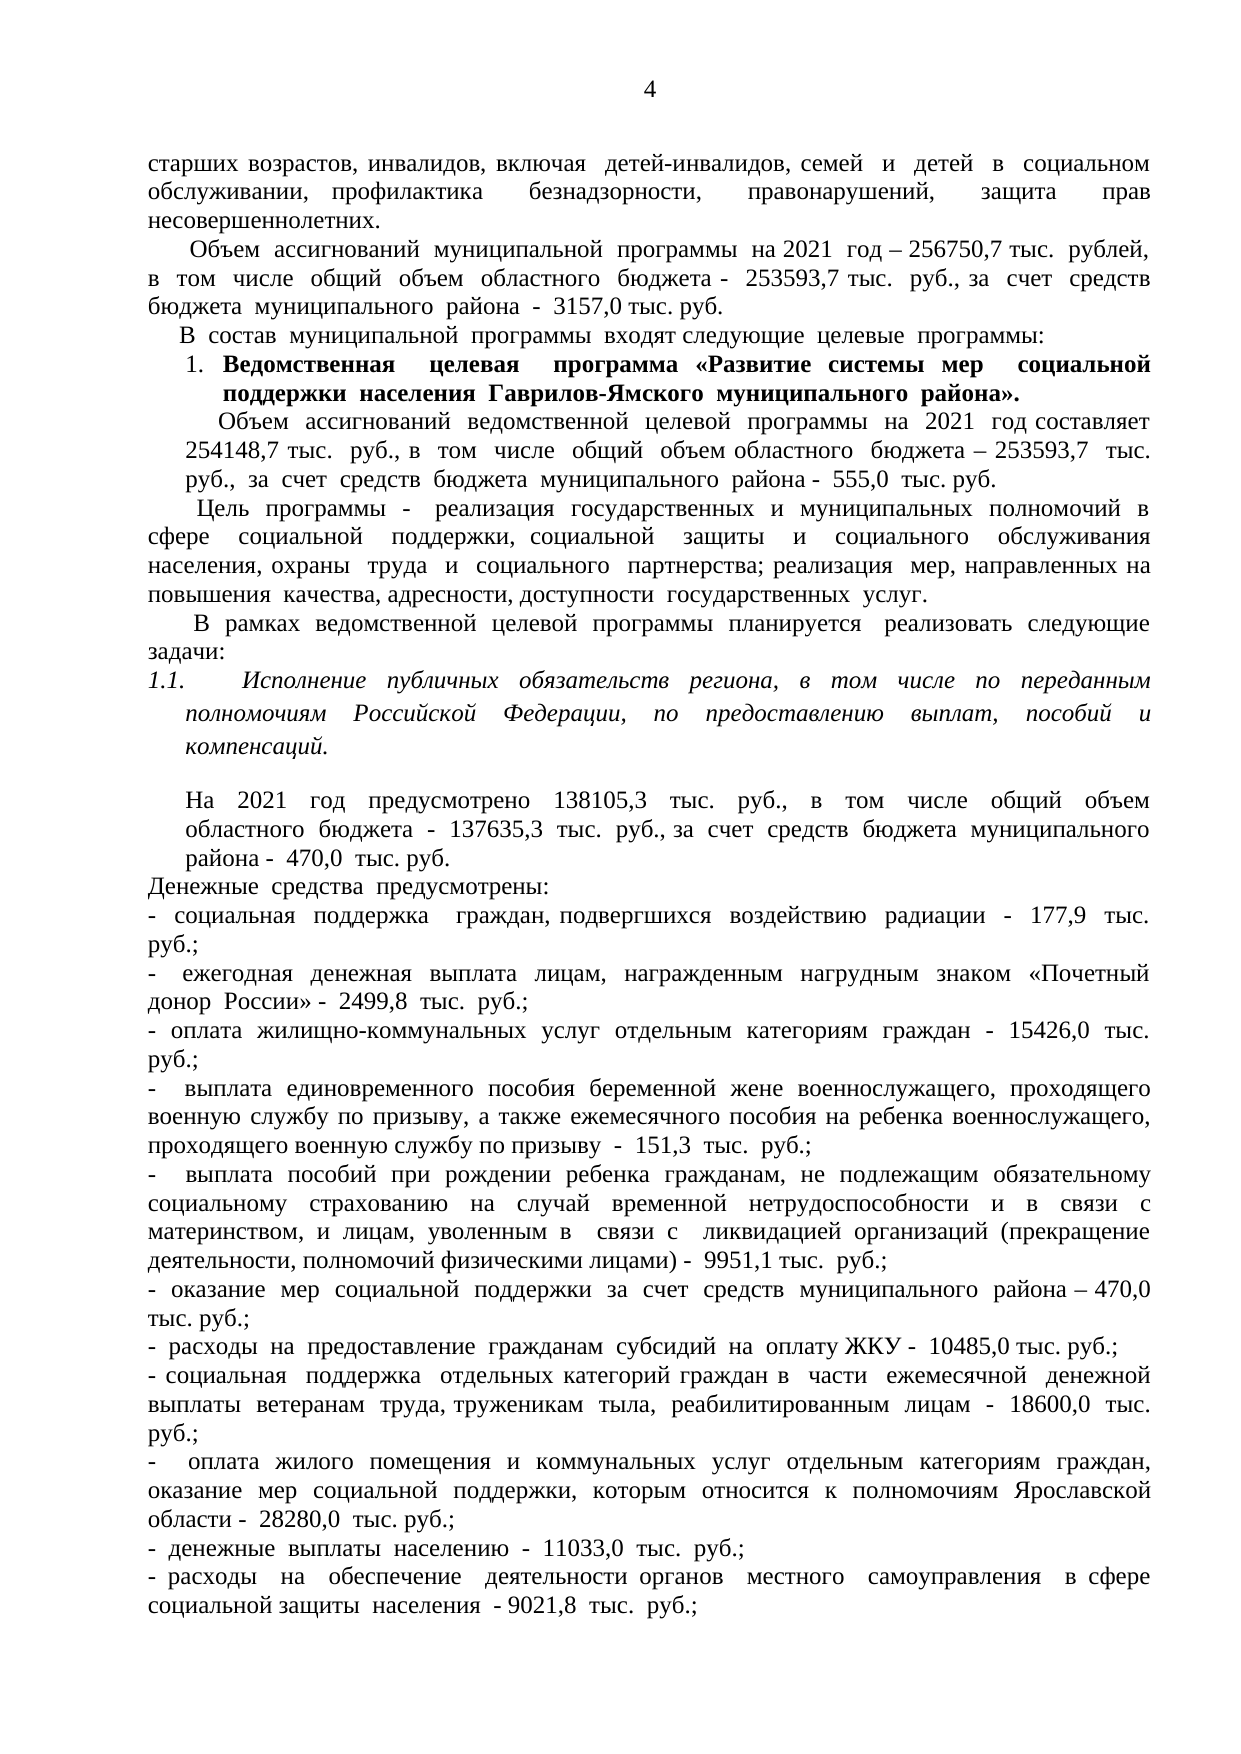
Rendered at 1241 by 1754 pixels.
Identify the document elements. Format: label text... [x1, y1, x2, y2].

text - расходы на обеспечение деятельности органов местного самоуправления в сфере социальной защиты населения - 9021,8 тыс. руб.; [148, 1561, 1152, 1619]
text Денежные средства предусмотрены: [148, 871, 1152, 900]
text - выплата единовременного пособия беременной жене военнослужащего, проходящего военную службу по призыву, а также ежемесячного пособия на ребенка военнослужащего, проходящего военную службу по призыву - 151,3 тыс. руб.; [148, 1073, 1152, 1159]
text - оказание мер социальной поддержки за счет средств муниципального района – 470,0 тыс. руб.; [148, 1274, 1152, 1331]
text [148, 148, 1152, 234]
text - социальная поддержка отдельных категорий граждан в части ежемесячной денежной выплаты ветеранам труда, труженикам тыла, реабилитированным лицам - 18600,0 тыс. руб.; [148, 1360, 1152, 1446]
text - выплата пособий при рождении ребенка гражданам, не подлежащим обязательному социальному страхованию на случай временной нетрудоспособности и в связи с материнством, и лицам, уволенным в связи с ликвидацией организаций (прекращение деятельности, полномочий физическими лицами) - 9951,1 тыс. руб.; [148, 1159, 1152, 1274]
text - оплата жилищно-коммунальных услуг отдельным категориям граждан - 15426,0 тыс. руб.; [148, 1015, 1152, 1073]
text - социальная поддержка граждан, подвергшихся воздействию радиации - 177,9 тыс. руб.; [148, 900, 1152, 958]
text На 2021 год предусмотрено 138105,3 тыс. руб., в том числе общий объем областного бюджета - 137635,3 тыс. руб., за счет средств бюджета муниципального района - 470,0 тыс. руб. [185, 785, 1152, 871]
list Ведомственная целевая программа «Развитие системы мер социальной поддержки населения Гаврилов-Ямского муниципального района». [185, 349, 1152, 406]
text Объем ассигнований ведомственной целевой программы на 2021 год составляет 254148,7 тыс. руб., в том числе общий объем областного бюджета – 253593,7 тыс. руб., за счет средств бюджета муниципального района - 555,0 тыс. руб. [185, 406, 1152, 493]
text - ежегодная денежная выплата лицам, награжденным нагрудным знаком «Почетный донор России» - 2499,8 тыс. руб.; [148, 958, 1152, 1015]
text - оплата жилого помещения и коммунальных услуг отдельным категориям граждан, оказание мер социальной поддержки, которым относится к полномочиям Ярославской области - 28280,0 тыс. руб.; [148, 1446, 1152, 1533]
text В состав муниципальной программы входят следующие целевые программы: [148, 320, 1152, 349]
text - денежные выплаты населению - 11033,0 тыс. руб.; [148, 1533, 1152, 1561]
list Исполнение публичных обязательств региона, в том числе по переданным полномочиям Российской Федерации, по предоставлению выплат, пособий и компенсаций. [148, 665, 1152, 760]
text Объем ассигнований муниципальной программы на 2021 год – 256750,7 тыс. рублей, в том числе общий объем областного бюджета - 253593,7 тыс. руб., за счет средств бюджета муниципального района - 3157,0 тыс. руб. [148, 234, 1152, 320]
text - расходы на предоставление гражданам субсидий на оплату ЖКУ - 10485,0 тыс. руб.; [148, 1331, 1152, 1360]
text В рамках ведомственной целевой программы планируется реализовать следующие задачи: [148, 608, 1152, 665]
text Цель программы - реализация государственных и муниципальных полномочий в сфере социальной поддержки, социальной защиты и социального обслуживания населения, охраны труда и социального партнерства; реализация мер, направленных на повышения качества, адресности, доступности государственных услуг. [148, 493, 1152, 608]
